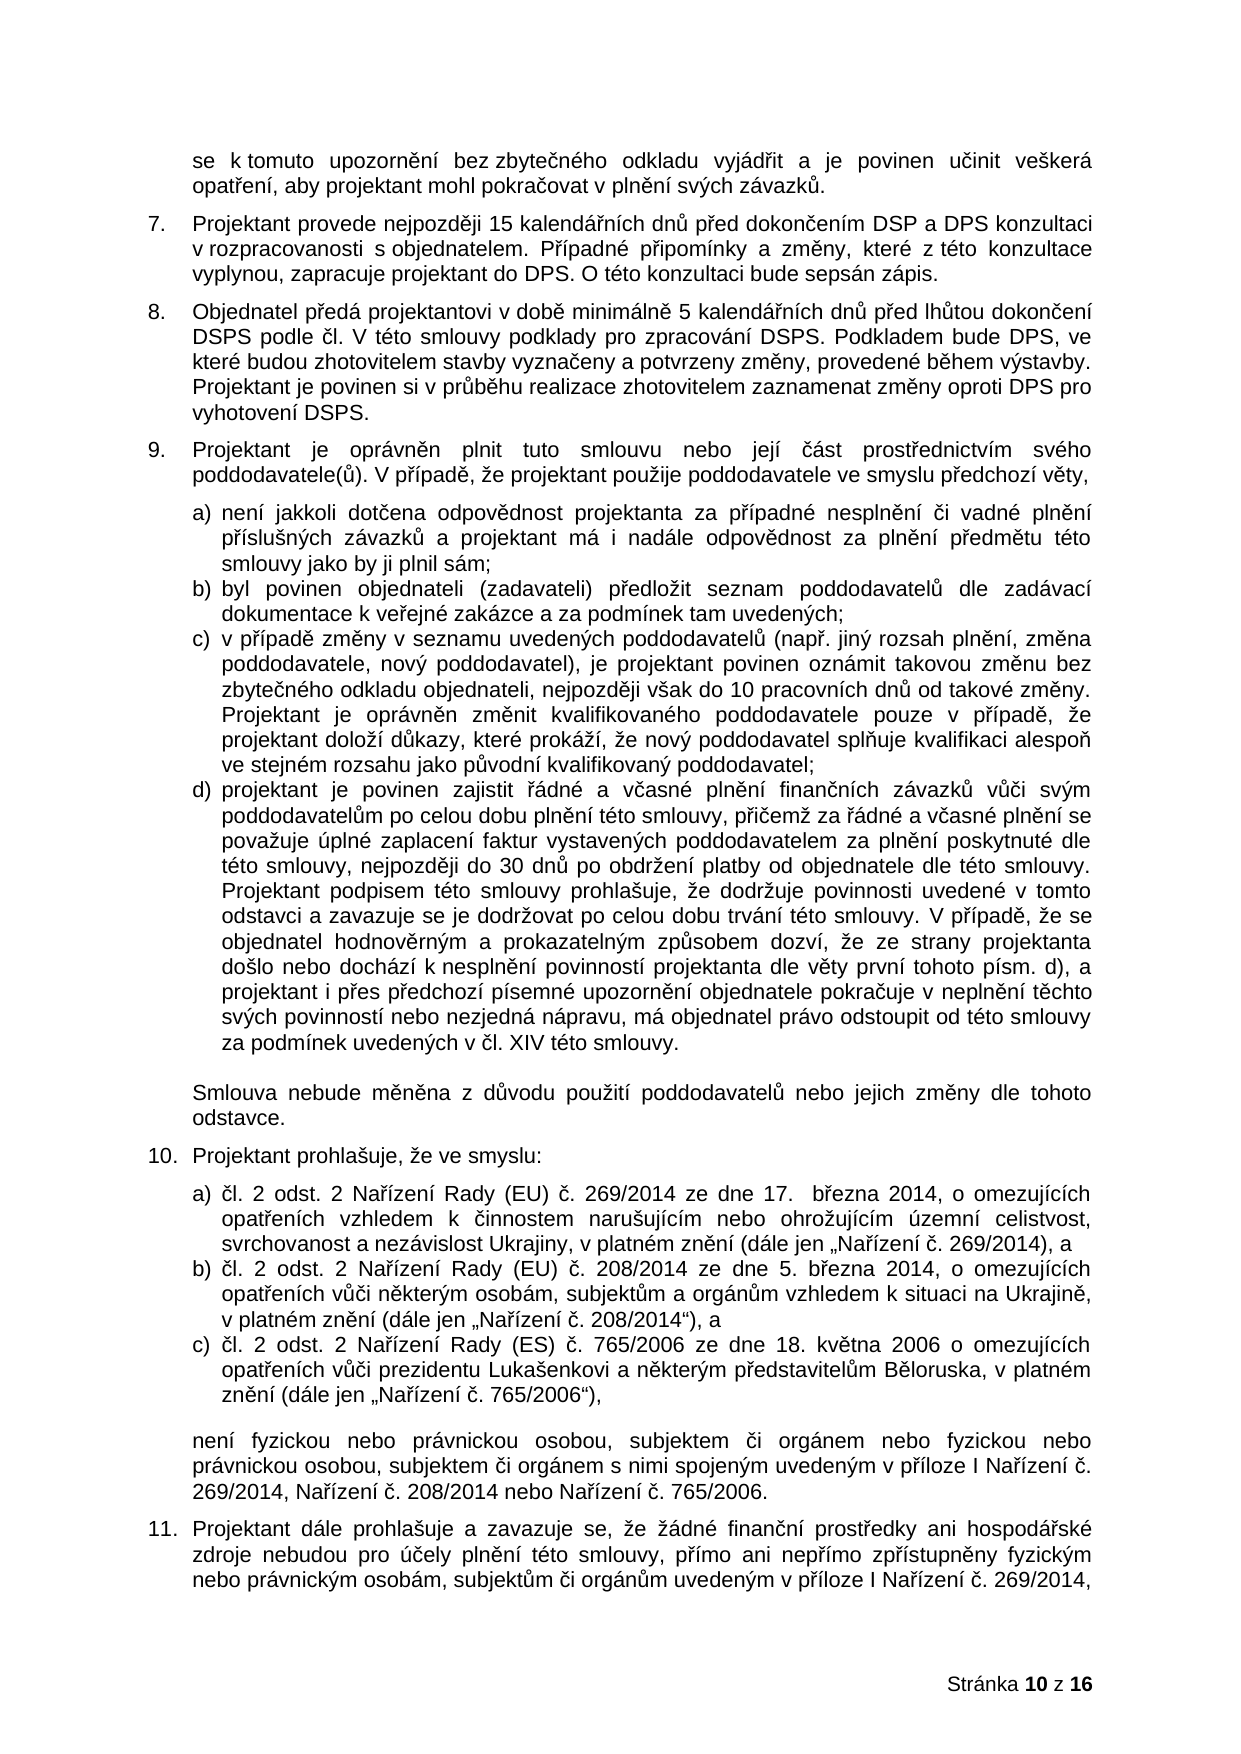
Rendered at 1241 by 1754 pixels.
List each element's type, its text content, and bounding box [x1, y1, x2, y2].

list byl povinen objednateli (zadavateli) předložit seznam poddodavatelů dle zadávací dokumentace k veřejné zakázce a za podmínek tam uvedených; [192, 576, 1093, 626]
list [148, 148, 1093, 198]
text není fyzickou nebo právnickou osobou, subjektem či orgánem nebo fyzickou nebo právnickou osobou, subjektem či orgánem s nimi spojeným uvedeným v příloze I Nařízení č. 269/2014, Nařízení č. 208/2014 nebo Nařízení č. 765/2006. [192, 1428, 1093, 1504]
list Smlouva nebude měněna z důvodu použití poddodavatelů nebo jejich změny dle tohoto odstavce. [192, 1080, 1093, 1130]
list v případě změny v seznamu uvedených poddodavatelů (např. jiný rozsah plnění, změna poddodavatele, nový poddodavatel), je projektant povinen oznámit takovou změnu bez zbytečného odkladu objednateli, nejpozději však do 10 pracovních dnů od takové změny. Projektant je oprávněn změnit kvalifikovaného poddodavatele pouze v případě, že projektant doloží důkazy, které prokáží, že nový poddodavatel splňuje kvalifikaci alespoň ve stejném rozsahu jako původní kvalifikovaný poddodavatel; [192, 626, 1093, 777]
list Projektant provede nejpozději 15 kalendářních dnů před dokončením DSP a DPS konzultaci v rozpracovanosti s objednatelem. Případné připomínky a změny, které z této konzultace vyplynou, zapracuje projektant do DPS. O této konzultaci bude sepsán zápis. [148, 211, 1093, 286]
list není jakkoli dotčena odpovědnost projektanta za případné nesplnění či vadné plnění příslušných závazků a projektant má i nadále odpovědnost za plnění předmětu této smlouvy jako by ji plnil sám; [192, 500, 1093, 576]
list čl. 2 odst. 2 Nařízení Rady (EU) č. 208/2014 ze dne 5. března 2014, o omezujících opatřeních vůči některým osobám, subjektům a orgánům vzhledem k situaci na Ukrajině, v platném znění (dále jen „Nařízení č. 208/2014“), a [192, 1256, 1093, 1332]
list čl. 2 odst. 2 Nařízení Rady (EU) č. 269/2014 ze dne 17. března 2014, o omezujících opatřeních vzhledem k činnostem narušujícím nebo ohrožujícím územní celistvost, svrchovanost a nezávislost Ukrajiny, v platném znění (dále jen „Nařízení č. 269/2014), a [192, 1181, 1093, 1256]
list čl. 2 odst. 2 Nařízení Rady (ES) č. 765/2006 ze dne 18. května 2006 o omezujících opatřeních vůči prezidentu Lukašenkovi a některým představitelům Běloruska, v platném znění (dále jen „Nařízení č. 765/2006“), [192, 1332, 1093, 1407]
list Objednatel předá projektantovi v době minimálně 5 kalendářních dnů před lhůtou dokončení DSPS podle čl. V této smlouvy podklady pro zpracování DSPS. Podkladem bude DPS, ve které budou zhotovitelem stavby vyznačeny a potvrzeny změny, provedené během výstavby. Projektant je povinen si v průběhu realizace zhotovitelem zaznamenat změny oproti DPS pro vyhotovení DSPS. [148, 299, 1093, 425]
list Projektant je oprávněn plnit tuto smlouvu nebo její část prostřednictvím svého poddodavatele(ů). V případě, že projektant použije poddodavatele ve smyslu předchozí věty, [148, 437, 1093, 488]
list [148, 1516, 1093, 1592]
list Projektant prohlašuje, že ve smyslu: [148, 1143, 1093, 1168]
list projektant je povinen zajistit řádné a včasné plnění finančních závazků vůči svým poddodavatelům po celou dobu plnění této smlouvy, přičemž za řádné a včasné plnění se považuje úplné zaplacení faktur vystavených poddodavatelem za plnění poskytnuté dle této smlouvy, nejpozději do 30 dnů po obdržení platby od objednatele dle této smlouvy. Projektant podpisem této smlouvy prohlašuje, že dodržuje povinnosti uvedené v tomto odstavci a zavazuje se je dodržovat po celou dobu trvání této smlouvy. V případě, že se objednatel hodnověrným a prokazatelným způsobem dozví, že ze strany projektanta došlo nebo dochází k nesplnění povinností projektanta dle věty první tohoto písm. d), a projektant i přes předchozí písemné upozornění objednatele pokračuje v neplnění těchto svých povinností nebo nezjedná nápravu, má objednatel právo odstoupit od této smlouvy za podmínek uvedených v čl. XIV této smlouvy. [192, 777, 1093, 1055]
